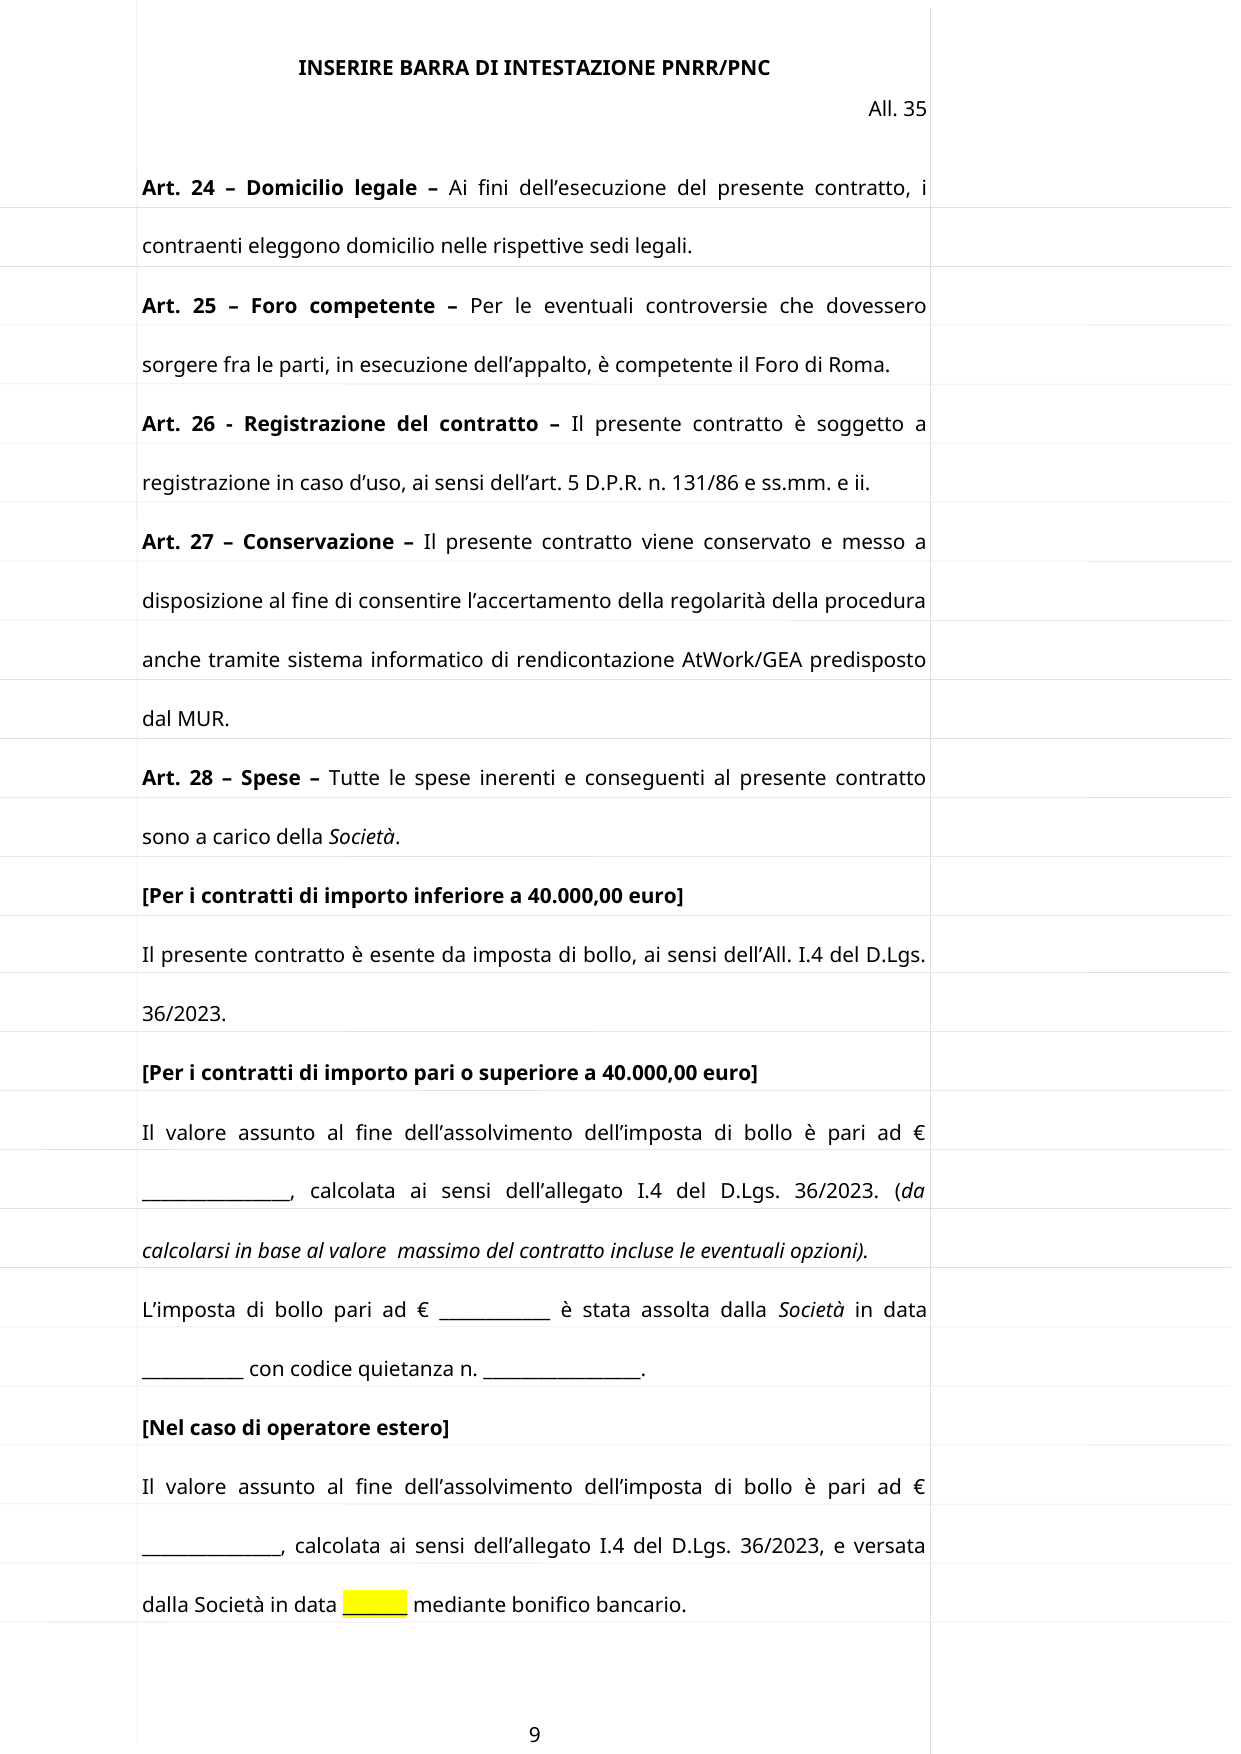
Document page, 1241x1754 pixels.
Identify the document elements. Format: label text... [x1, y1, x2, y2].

text Art. 25 – Foro competente – Per le eventuali controversie che dovessero sorgere fra le parti, in esecuzione dell’appalto, è competente il Foro di Roma. [142, 266, 927, 384]
text Art. 24 – Domicilio legale – Ai fini dell’esecuzione del presente contratto, i contraenti eleggono domicilio nelle rispettive sedi legali. [142, 148, 927, 266]
text L’imposta di bollo pari ad € ____________ è stata assolta dalla Società in data ___________ con codice quietanza n. _________________. [142, 1270, 927, 1388]
text Art. 27 – Conservazione – Il presente contratto viene conservato e messo a disposizione al fine di consentire l’accertamento della regolarità della procedura anche tramite sistema informatico di rendicontazione AtWork/GEA predisposto dal MUR. [142, 502, 927, 738]
text Art. 28 – Spese – Tutte le spese inerenti e conseguenti al presente contratto sono a carico della Società. [142, 738, 927, 856]
text Art. 26 - Registrazione del contratto – Il presente contratto è soggetto a registrazione in caso d’uso, ai sensi dell’art. 5 D.P.R. n. 131/86 e ss.mm. e ii. [142, 384, 927, 502]
text Il valore assunto al fine dell’assolvimento dell’imposta di bollo è pari ad € _______________, calcolata ai sensi dell’allegato I.4 del D.Lgs. 36/2023, e versata dalla Società in data _______ mediante bonifico bancario. [142, 1447, 927, 1624]
text [Nel caso di operatore estero] [142, 1388, 927, 1447]
text Il presente contratto è esente da imposta di bollo, ai sensi dell’All. I.4 del D.Lgs. 36/2023. [142, 916, 927, 1034]
text [Per i contratti di importo inferiore a 40.000,00 euro] [142, 856, 927, 916]
text [Per i contratti di importo pari o superiore a 40.000,00 euro] [142, 1034, 927, 1093]
text Il valore assunto al fine dell’assolvimento dell’imposta di bollo è pari ad € ________________, calcolata ai sensi dell’allegato I.4 del D.Lgs. 36/2023. (da calcolarsi in base al valore massimo del contratto incluse le eventuali opzioni). [142, 1093, 927, 1270]
